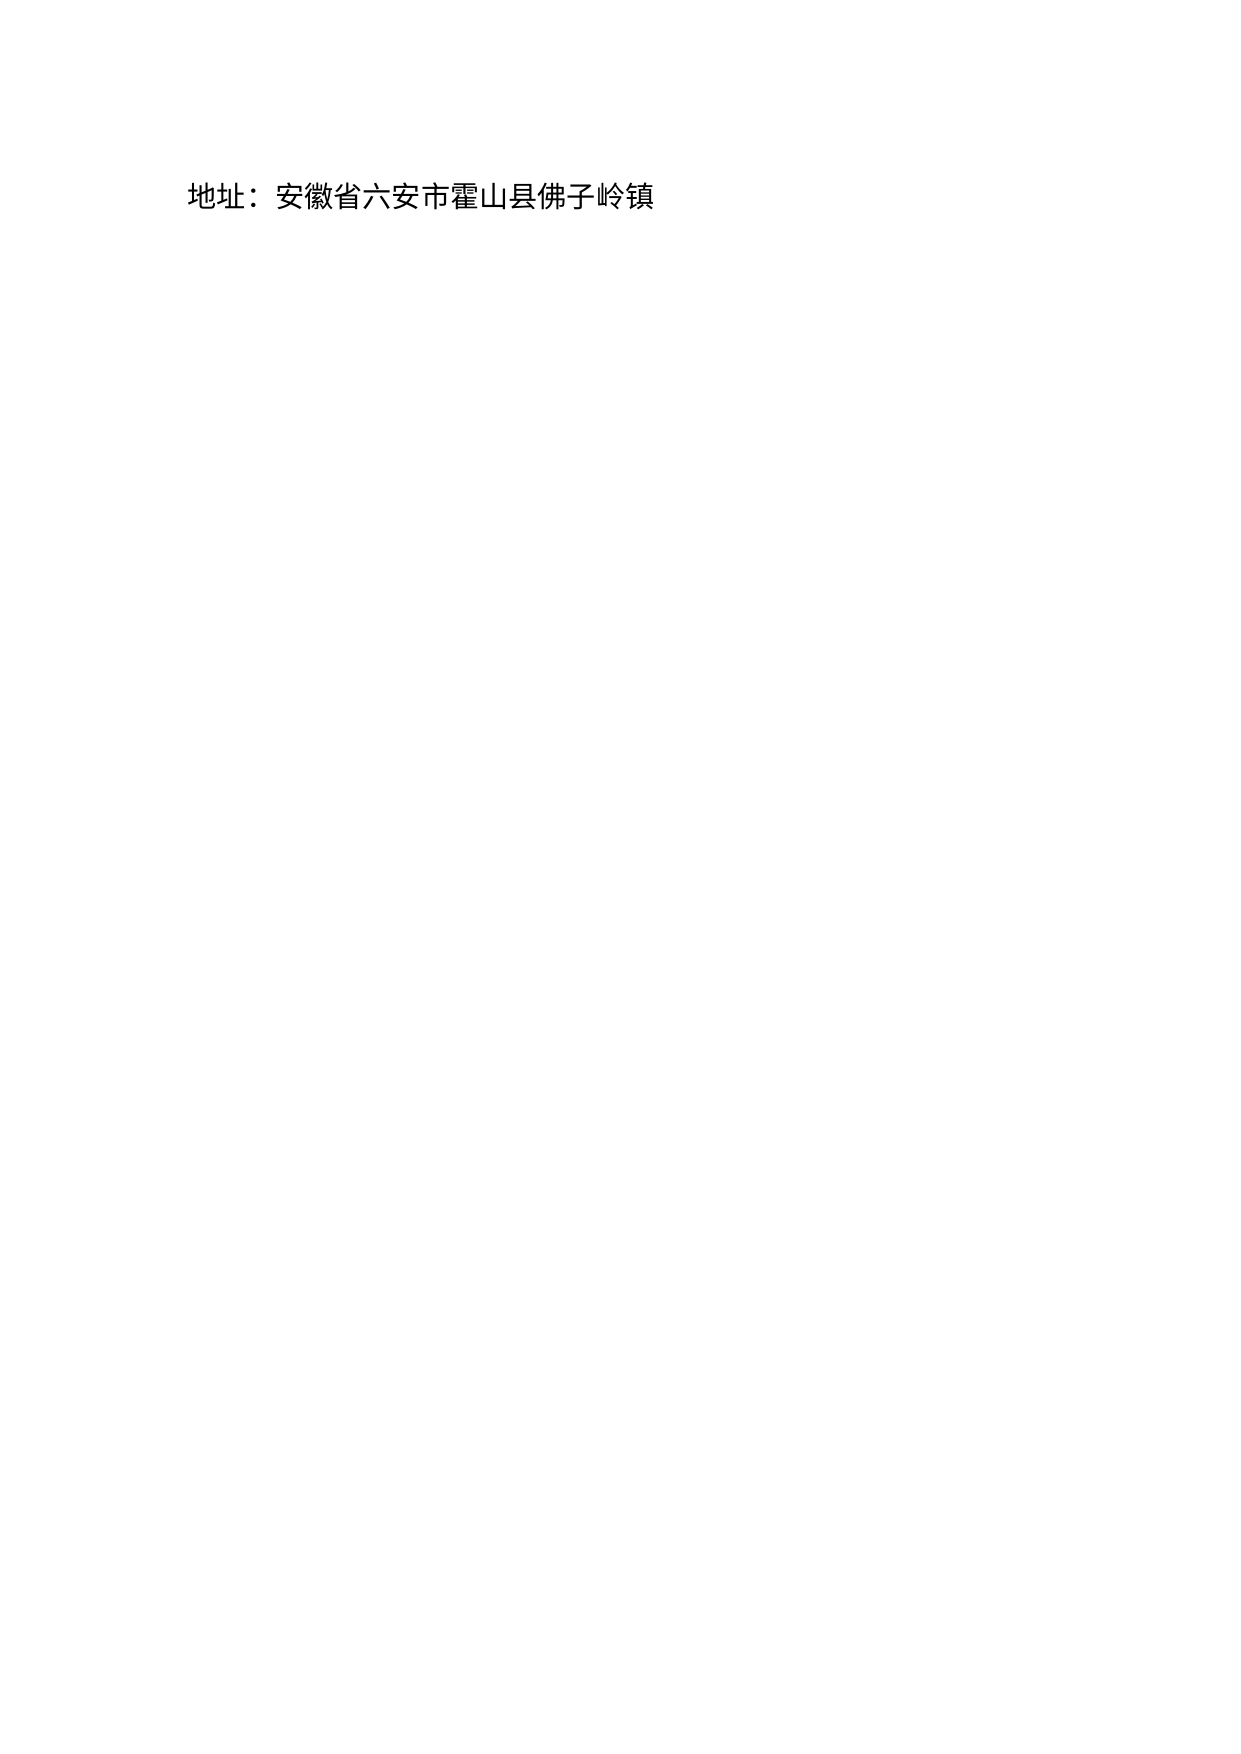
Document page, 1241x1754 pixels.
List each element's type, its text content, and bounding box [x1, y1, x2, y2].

text 地址：安徽省六安市霍山县佛子岭镇 [187, 162, 1053, 227]
